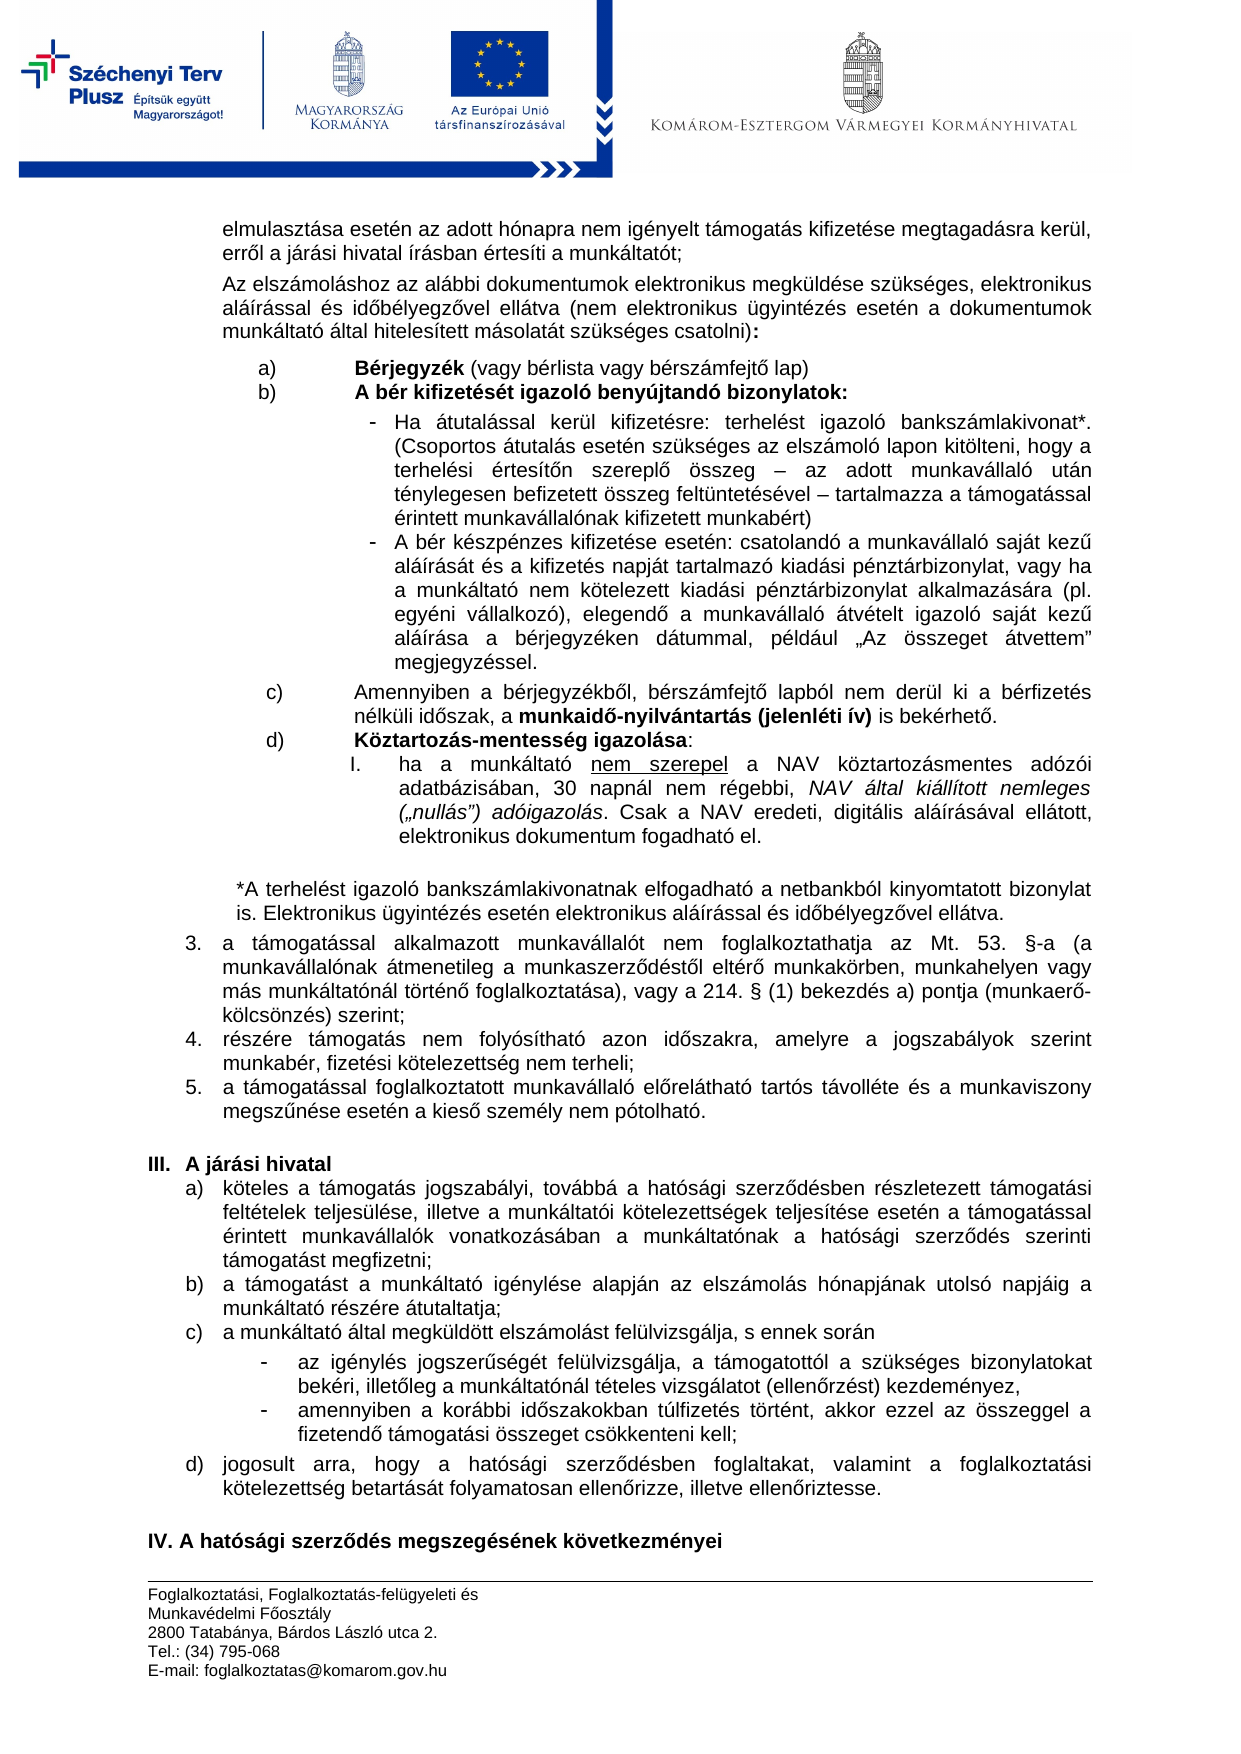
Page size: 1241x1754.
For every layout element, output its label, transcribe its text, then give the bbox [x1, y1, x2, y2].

list Ha átutalással kerül kifizetésre: terhelést igazoló bankszámlakivonat*. (Csoportos átutalás esetén szükséges az elszámoló lapon kitölteni, hogy a terhelési értesítőn szereplő összeg – az adott munkavállaló után ténylegesen befizetett összeg feltüntetésével – tartalmazza a támogatással érintett munkavállalónak kifizetett munkabért) [369, 458, 1093, 578]
list ha a munkáltató nem szerepel a NAV köztartozásmentes adózói adatbázisában, 30 napnál nem régebbi, NAV által kiállított nemleges („nullás”) adóigazolás. Csak a NAV eredeti, digitális aláírásával ellátott, elektronikus dokumentum fogadható el. [361, 800, 1093, 896]
list a támogatással foglalkoztatott munkavállaló előrelátható tartós távolléte és a munkaviszony megszűnése esetén a kieső személy nem pótolható. [185, 1123, 1093, 1171]
list köteles a támogatás jogszabályi, továbbá a hatósági szerződésben részletezett támogatási feltételek teljesülése, illetve a munkáltatói kötelezettségek teljesítése esetén a támogatással érintett munkavállalók vonatkozásában a munkáltatónak a hatósági szerződés szerinti támogatást megfizetni; [185, 1224, 1093, 1319]
list részére támogatás nem folyósítható azon időszakra, amelyre a jogszabályok szerint munkabér, fizetési kötelezettség nem terheli; [185, 1075, 1093, 1123]
list a támogatással alkalmazott munkavállalót nem foglalkoztathatja az Mt. 53. §-a (a munkavállalónak átmenetileg a munkaszerződéstől eltérő munkakörben, munkahelyen vagy más munkáltatónál történő foglalkoztatása), vagy a 214. § (1) bekezdés a) pontja (munkaerő-kölcsönzés) szerint; [185, 979, 1093, 1075]
list a támogatást a munkáltató igénylése alapján az elszámolás hónapjának utolsó napjáig a munkáltató részére átutaltatja; [185, 1319, 1093, 1367]
list jogosult arra, hogy a hatósági szerződésben foglaltakat, valamint a foglalkoztatási kötelezettség betartását folyamatosan ellenőrizze, illetve ellenőriztesse. [185, 1500, 1093, 1548]
text *A terhelést igazoló bankszámlakivonatnak elfogadható a netbankból kinyomtatott bizonylat is. Elektronikus ügyintézés esetén elektronikus aláírással és időbélyegzővel ellátva. [236, 925, 1093, 973]
list A bér készpénzes kifizetése esetén: csatolandó a munkavállaló saját kezű aláírását és a kifizetés napját tartalmazó kiadási pénztárbizonylat, vagy ha a munkáltató nem kötelezett kiadási pénztárbizonylat alkalmazására (pl. egyéni vállalkozó), elegendő a munkavállaló átvételt igazoló saját kezű aláírása a bérjegyzéken dátummal, például „Az összeget átvettem” megjegyzéssel. [369, 578, 1093, 722]
list a munkáltató által megküldött elszámolást felülvizsgálja, s ennek során [185, 1367, 1093, 1391]
list A bér kifizetését igazoló benyújtandó bizonylatok: [258, 428, 1093, 452]
list Bérjegyzék (vagy bérlista vagy bérszámfejtő lap) [258, 404, 1093, 428]
list Amennyiben a bérjegyzékből, bérszámfejtő lapból nem derül ki a bérfizetés nélküli időszak, a munkaidő-nyilvántartás (jelenléti ív) is bekérhető. [266, 728, 1093, 776]
list az igénylés jogszerűségét felülvizsgálja, a támogatottól a szükséges bizonylatokat bekéri, illetőleg a munkáltatónál tételes vizsgálatot (ellenőrzést) kezdeményez, [260, 1398, 1093, 1446]
text III. A járási hivatal [148, 1200, 1093, 1224]
picture [18, 0, 1132, 178]
text Az elszámoláshoz az alábbi dokumentumok elektronikus megküldése szükséges, elektronikus aláírással és időbélyegzővel ellátva (nem elektronikus ügyintézés esetén a dokumentumok munkáltató által hitelesített másolatát szükséges csatolni): [222, 319, 1093, 391]
list Köztartozás-mentesség igazolása: [266, 776, 1093, 800]
list amennyiben a korábbi időszakokban túlfizetés történt, akkor ezzel az összeggel a fizetendő támogatási összeget csökkenteni kell; [260, 1446, 1093, 1494]
